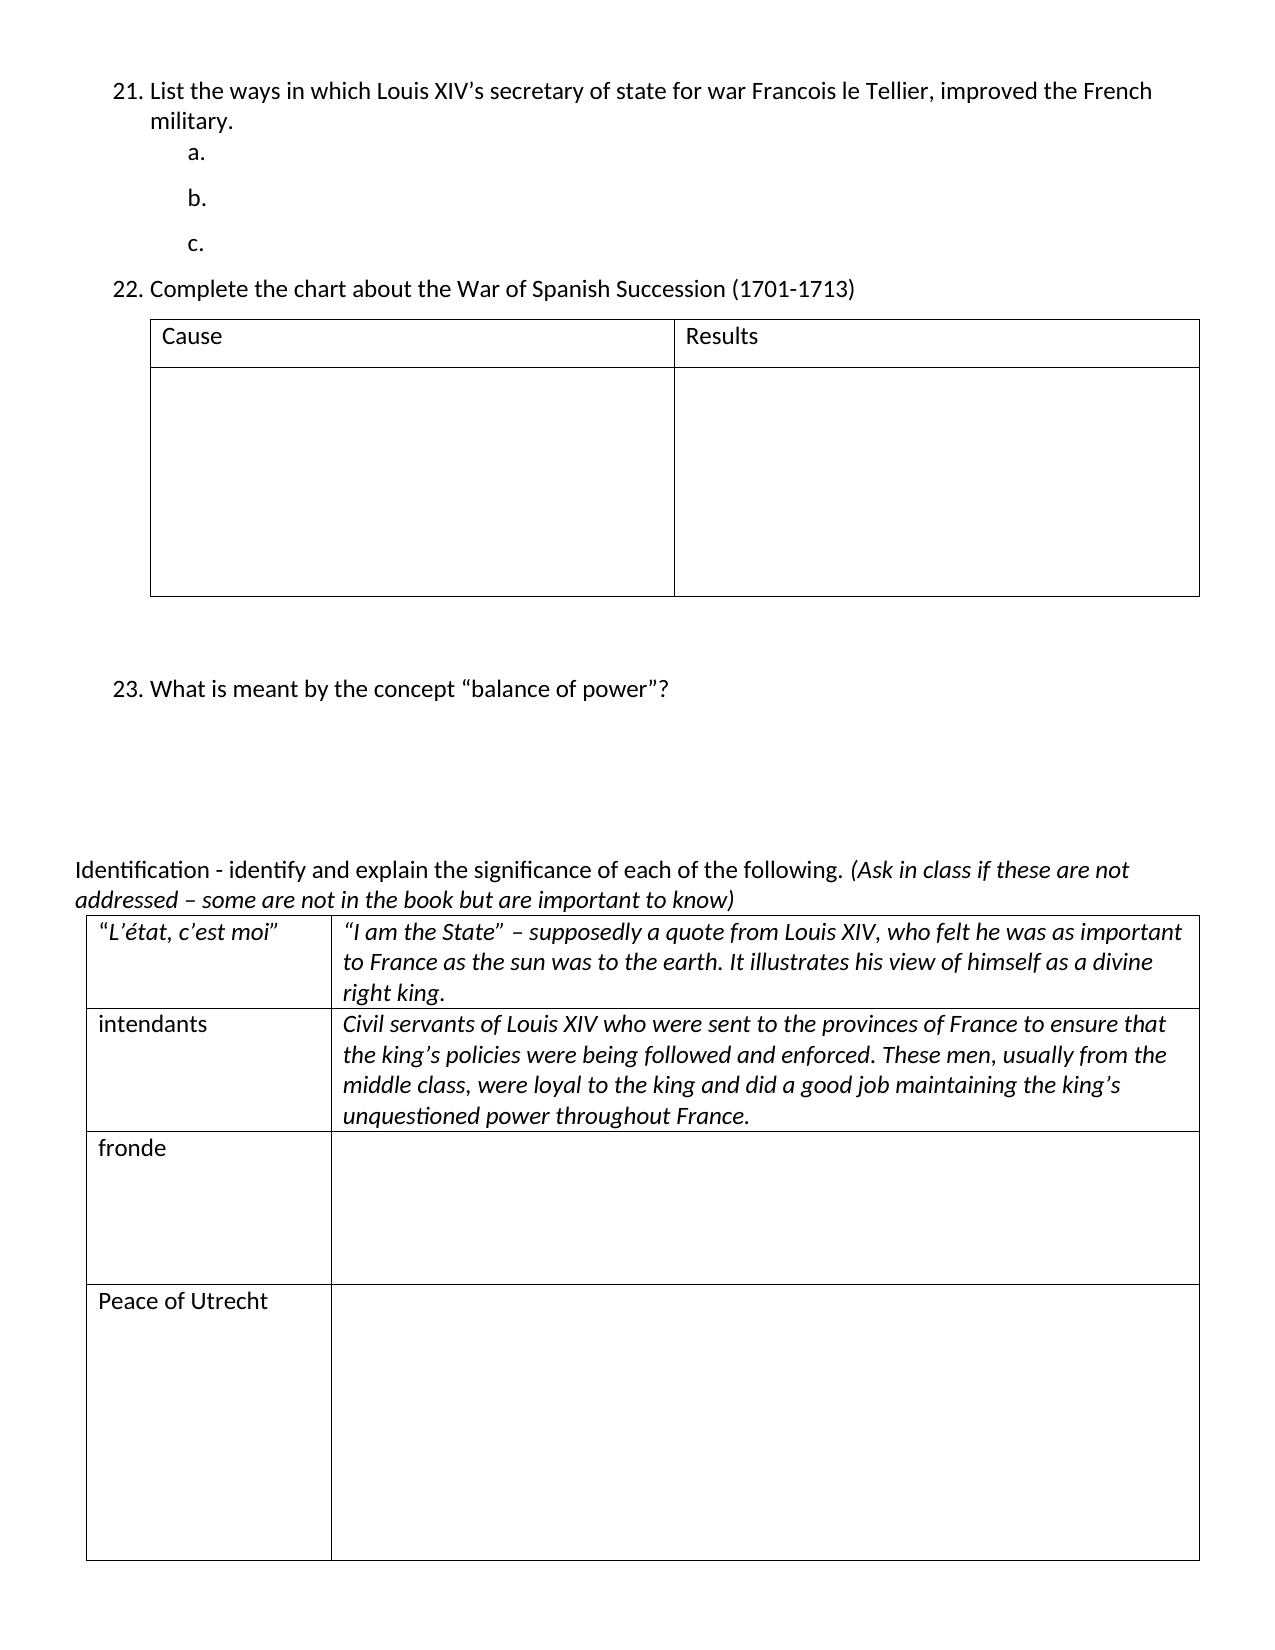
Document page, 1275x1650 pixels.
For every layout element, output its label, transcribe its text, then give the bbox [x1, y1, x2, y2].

list What is meant by the concept “balance of power”? [112, 673, 1200, 704]
table_header “I am the State” – supposedly a quote from Louis XIV, who felt he was as important to France as the sun was to the earth. It illustrates his view of himself as a divine right king. [332, 916, 1199, 1007]
table_cell [675, 368, 1199, 596]
table_header Results [675, 320, 1199, 367]
table_cell [332, 1285, 1199, 1560]
table_cell Peace of Utrecht [87, 1285, 331, 1560]
table_cell [151, 368, 674, 596]
table_cell fronde [87, 1132, 331, 1284]
table_header Cause [151, 320, 674, 367]
list Complete the chart about the War of Spanish Succession (1701-1713) [112, 273, 1200, 304]
table_header “L’état, c’est moi” [87, 916, 331, 1007]
table_cell intendants [87, 1009, 331, 1131]
table_cell [332, 1132, 1199, 1284]
list List the ways in which Louis XIV’s secretary of state for war Francois le Tellier, improved the French military. [112, 75, 1200, 136]
text Identification - identify and explain the significance of each of the following. (Ask in class if these are not addressed – some are not in the book but are important to know) [75, 854, 1200, 915]
table_cell Civil servants of Louis XIV who were sent to the provinces of France to ensure that the king’s policies were being followed and enforced. These men, usually from the middle class, were loyal to the king and did a good job maintaining the king’s unquestioned power throughout France. [332, 1009, 1199, 1131]
